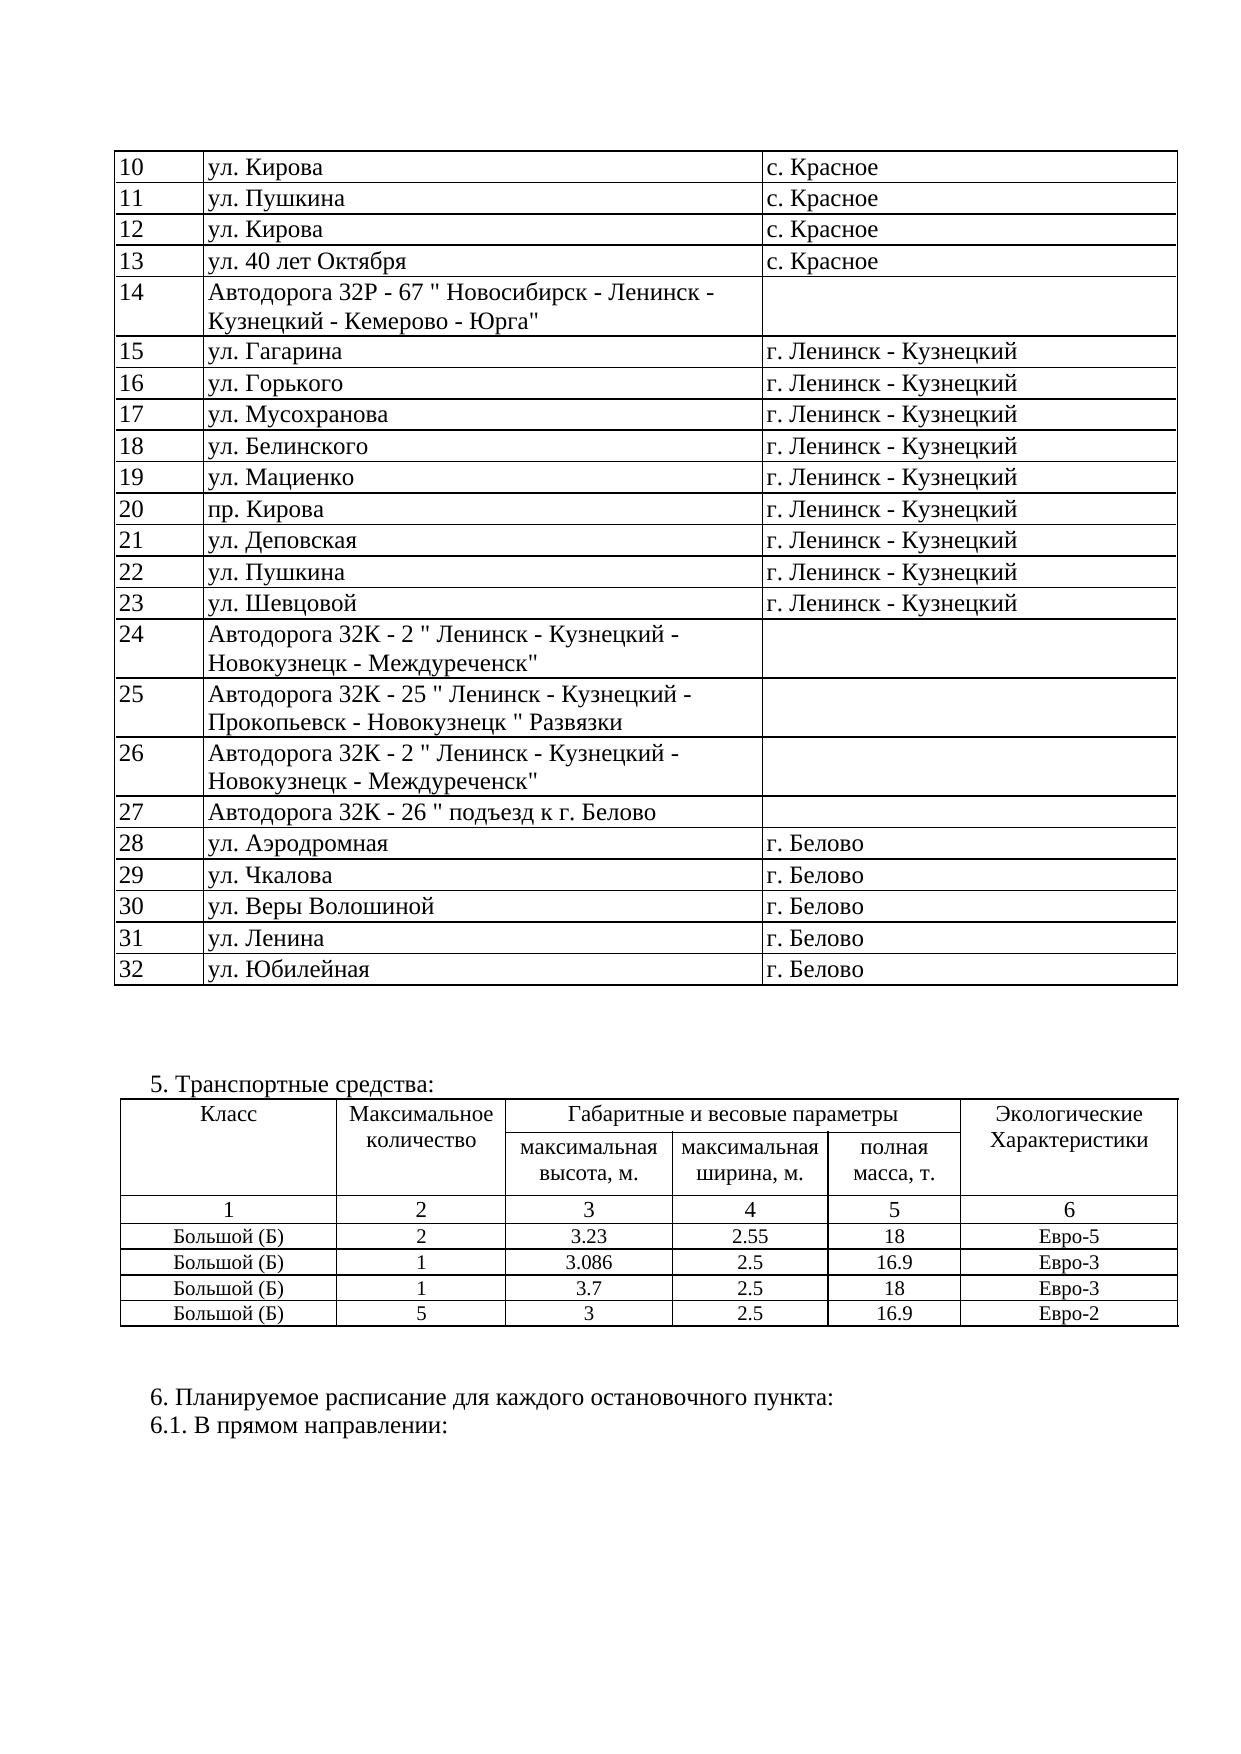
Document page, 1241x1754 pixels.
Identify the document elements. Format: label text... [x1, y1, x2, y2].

table_cell 19 [115, 462, 203, 492]
table_cell Большой (Б) [121, 1250, 336, 1274]
table_cell 2 [337, 1196, 505, 1223]
table_cell Большой (Б) [121, 1276, 336, 1299]
table_cell 3 [506, 1196, 672, 1223]
table_cell ул. Кирова [204, 215, 762, 244]
table_cell 14 [115, 277, 203, 335]
text 6. Планируемое расписание для каждого остановочного пункта: [150, 1382, 1090, 1411]
table_cell 31 [115, 922, 203, 952]
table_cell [204, 277, 762, 335]
table_cell [763, 736, 1177, 795]
table_cell г. Ленинск - Кузнецкий [763, 587, 1177, 618]
table_cell 3.086 [506, 1250, 672, 1274]
table_cell ул. Чкалова [204, 860, 762, 889]
table_cell 17 [115, 399, 203, 429]
table_header Габаритные и весовые параметры [506, 1100, 960, 1131]
table_cell Автодорога 32К - 2 " Ленинск - Кузнецкий - Новокузнецк - Междуреченск" [204, 620, 762, 677]
table_cell ул. Аэродромная [204, 828, 762, 858]
table_cell полная масса, т. [829, 1133, 960, 1195]
table_cell [763, 795, 1177, 827]
table_cell 24 [115, 619, 203, 677]
table_cell Евро-2 [961, 1301, 1177, 1325]
table_cell ул. Горького [204, 368, 762, 398]
table_cell Большой (Б) [121, 1301, 336, 1325]
table_cell 25 [115, 678, 203, 736]
table_cell 18 [829, 1276, 960, 1299]
table_cell с. Красное [763, 181, 1177, 213]
table_cell ул. Пушкина [204, 557, 762, 587]
table_cell максимальная ширина, м. [673, 1133, 827, 1195]
table_cell ул. Пушкина [204, 183, 762, 213]
table_cell Автодорога 32К - 25 " Ленинск - Кузнецкий - Прокопьевск - Новокузнецк " Развязки [204, 679, 762, 736]
table_cell 12 [115, 214, 203, 244]
table_cell г. Ленинск - Кузнецкий [763, 524, 1177, 555]
table_cell Автодорога 32К - 2 " Ленинск - Кузнецкий - Новокузнецк - Междуреченск" [204, 738, 762, 795]
table_cell 29 [115, 859, 203, 889]
table_cell 27 [115, 796, 203, 827]
table_cell ул. Белинского [204, 431, 762, 461]
table_cell 1 [121, 1196, 336, 1223]
table_cell Евро-5 [961, 1224, 1177, 1248]
table_cell 5 [337, 1301, 505, 1325]
table_cell 10 [115, 152, 203, 181]
table_cell 4 [673, 1196, 827, 1223]
table_cell с. Красное [763, 244, 1177, 276]
table_cell [763, 618, 1177, 677]
text 6.1. В прямом направлении: [150, 1411, 1090, 1439]
table_cell 5 [829, 1196, 960, 1223]
table_cell 15 [115, 336, 203, 366]
table_cell 20 [115, 493, 203, 524]
table_cell 2.55 [673, 1224, 827, 1248]
table_cell 11 [115, 183, 203, 213]
table_cell 18 [829, 1224, 960, 1248]
table_cell 16.9 [829, 1250, 960, 1274]
table_cell ул. Мациенко [204, 462, 762, 492]
table_cell 3 [506, 1301, 672, 1325]
table_cell Большой (Б) [121, 1224, 336, 1248]
table_cell г. Белово [763, 953, 1177, 984]
table_cell г. Белово [763, 890, 1177, 921]
table_header Класс [121, 1100, 336, 1195]
table_cell 26 [115, 737, 203, 795]
table_cell 3.7 [506, 1276, 672, 1299]
table_cell г. Ленинск - Кузнецкий [763, 429, 1177, 461]
table_cell ул. Деповская [204, 525, 762, 555]
table_cell 6 [961, 1196, 1177, 1223]
table_header Экологические Характеристики [961, 1100, 1177, 1195]
table_cell ул. 40 лет Октября [204, 246, 762, 276]
table_cell [763, 276, 1177, 335]
table_cell [763, 677, 1177, 736]
table_cell 16 [115, 368, 203, 398]
table_cell ул. Шевцовой [204, 588, 762, 618]
table_cell Евро-3 [961, 1250, 1177, 1274]
table_cell Автодорога 32К - 26 " подъезд к г. Белово [204, 797, 762, 827]
table_cell максимальная высота, м. [506, 1133, 672, 1195]
table_cell 30 [115, 891, 203, 921]
table_cell 16.9 [829, 1301, 960, 1325]
table_cell г. Ленинск - Кузнецкий [763, 492, 1177, 524]
table_cell ул. Гагарина [204, 337, 762, 366]
table_cell г. Ленинск - Кузнецкий [763, 555, 1177, 587]
table_cell 1 [337, 1250, 505, 1274]
table_cell г. Ленинск - Кузнецкий [763, 366, 1177, 398]
table_cell ул. Мусохранова [204, 400, 762, 429]
table_cell 1 [337, 1276, 505, 1299]
table_cell 2 [337, 1224, 505, 1248]
table_cell ул. Веры Волошиной [204, 891, 762, 921]
table_cell 2.5 [673, 1276, 827, 1299]
table_cell с. Красное [763, 152, 1177, 181]
table_cell 23 [115, 588, 203, 618]
table_cell 2.5 [673, 1250, 827, 1274]
table_cell г. Белово [763, 827, 1177, 858]
table_cell пр. Кирова [204, 494, 762, 524]
table_cell г. Ленинск - Кузнецкий [763, 461, 1177, 492]
text 5. Транспортные средства: [150, 1069, 1090, 1098]
table_cell 2.5 [673, 1301, 827, 1325]
table_cell ул. Ленина [204, 923, 762, 952]
table_cell г. Белово [763, 921, 1177, 952]
table_cell 13 [115, 245, 203, 276]
table_cell 22 [115, 556, 203, 587]
table_cell ул. Кирова [204, 152, 762, 181]
table_cell 28 [115, 828, 203, 858]
table_cell г. Ленинск - Кузнецкий [763, 398, 1177, 429]
table_header Максимальное количество [337, 1100, 505, 1195]
table_cell 3.23 [506, 1224, 672, 1248]
table_cell 21 [115, 525, 203, 555]
table_cell 32 [115, 954, 203, 984]
table_cell с. Красное [763, 213, 1177, 244]
table_cell 18 [115, 430, 203, 461]
table_cell Евро-3 [961, 1276, 1177, 1299]
table_cell г. Ленинск - Кузнецкий [763, 335, 1177, 366]
table_cell г. Белово [763, 858, 1177, 889]
table_cell ул. Юбилейная [204, 954, 762, 984]
